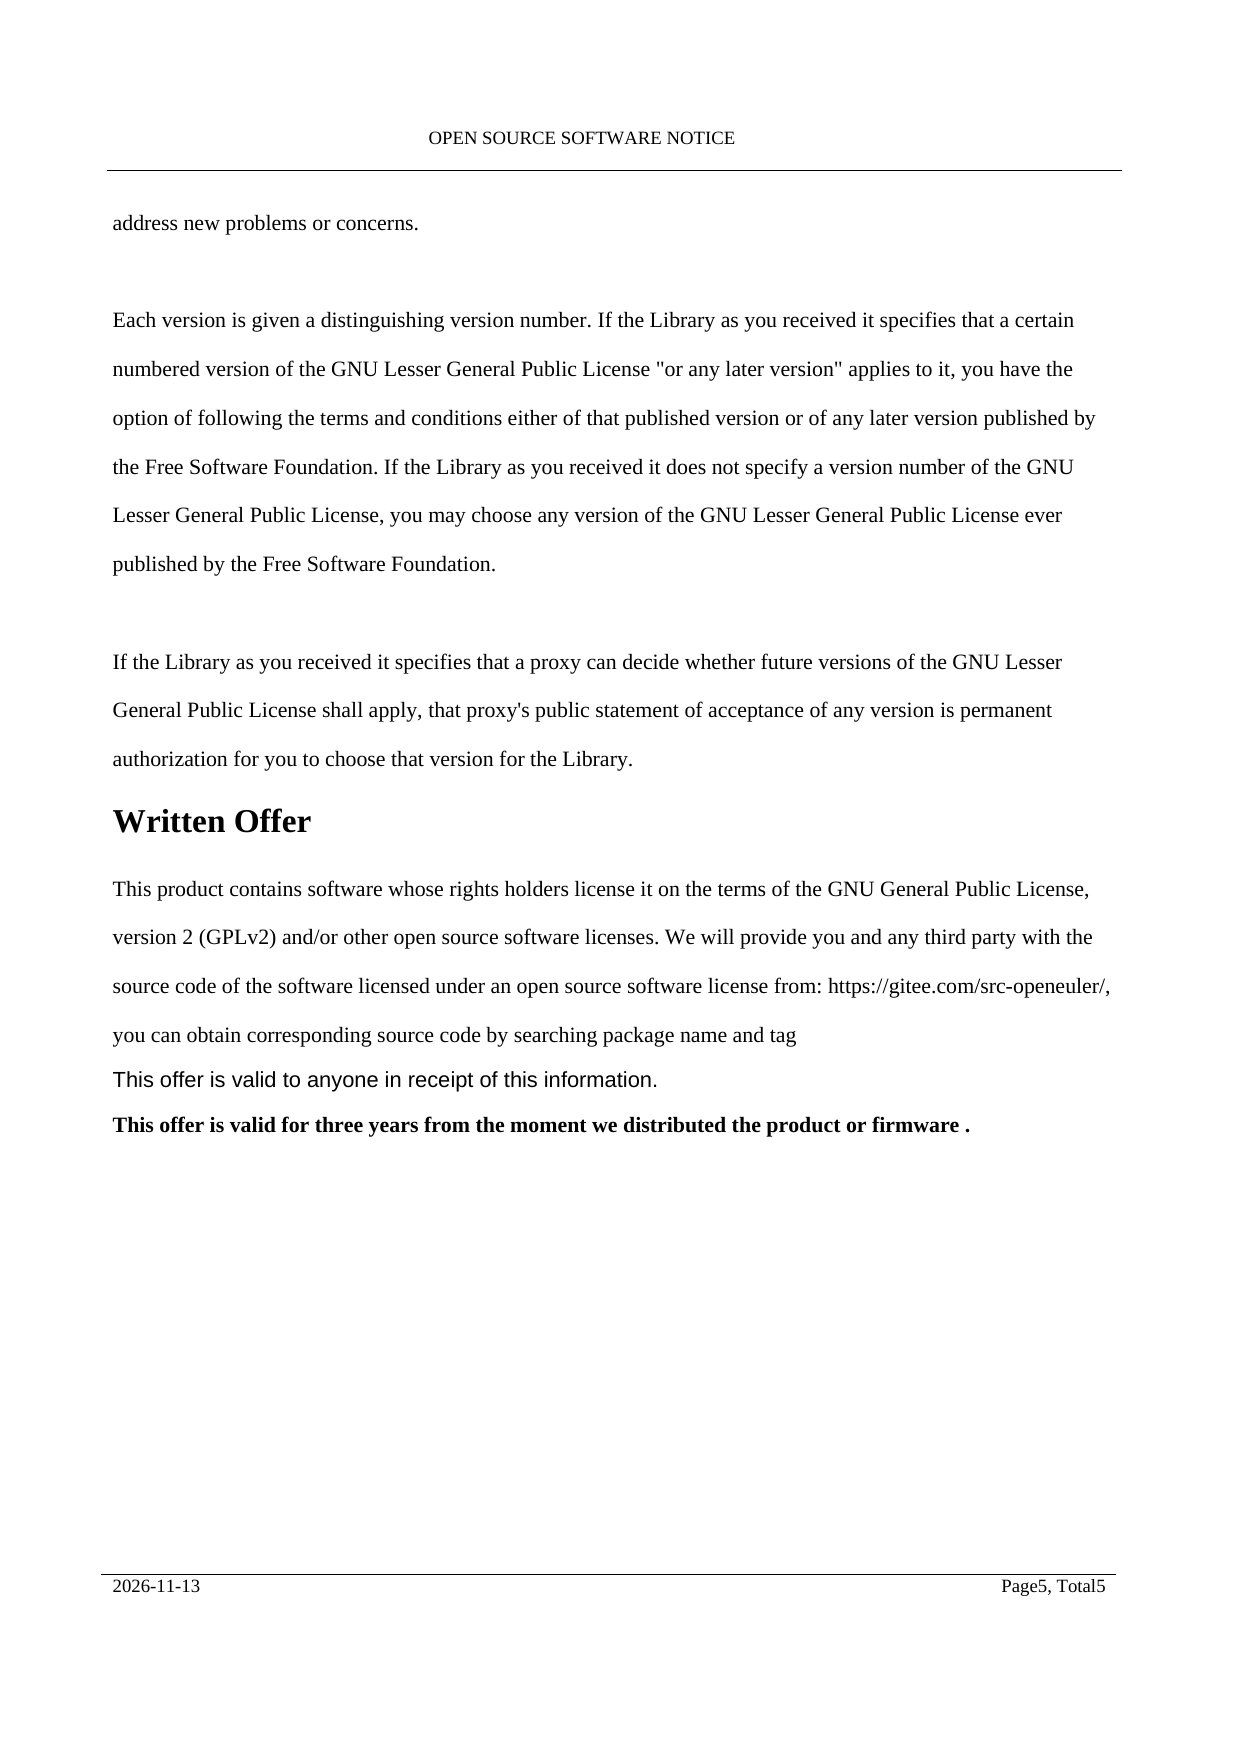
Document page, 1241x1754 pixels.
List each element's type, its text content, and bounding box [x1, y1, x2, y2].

text This product contains software whose rights holders license it on the terms of the GNU General Public License, version 2 (GPLv2) and/or other open source software licenses. We will provide you and any third party with the source code of the software licensed under an open source software license from: https://gitee.com/src-openeuler/, you can obtain corresponding source code by searching package name and tag [112, 872, 1128, 1051]
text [112, 206, 1128, 775]
text Written Offer [112, 788, 1128, 853]
text This offer is valid to anyone in receipt of this information. [112, 1063, 1128, 1096]
text This offer is valid for three years from the moment we distributed the product or firmware . [112, 1108, 1128, 1141]
